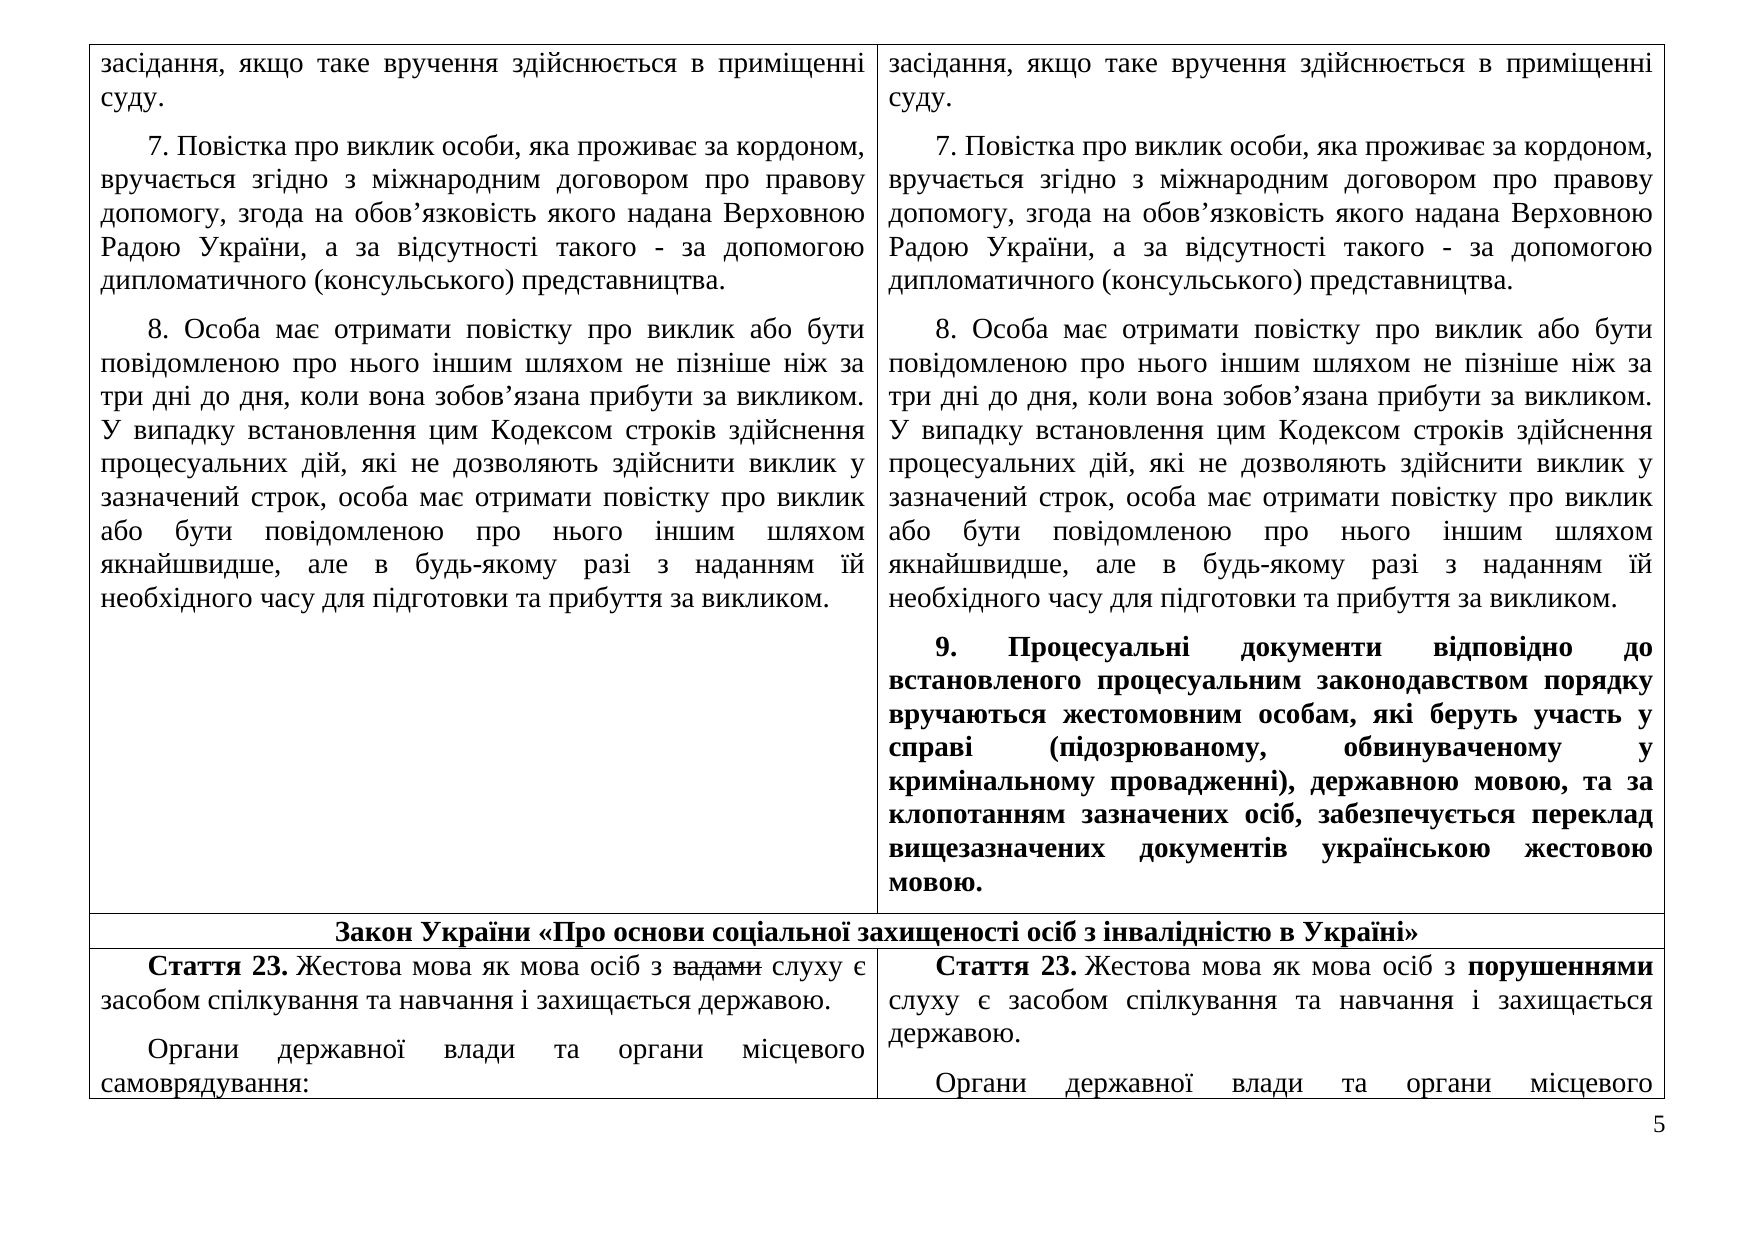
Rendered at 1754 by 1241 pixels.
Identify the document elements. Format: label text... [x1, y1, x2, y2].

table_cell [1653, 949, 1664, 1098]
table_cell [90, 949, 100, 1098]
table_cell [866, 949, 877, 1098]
table_cell Закон України «Про основи соціальної захищеності осіб з інвалідністю в Україні» [90, 914, 1664, 947]
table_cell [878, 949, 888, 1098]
